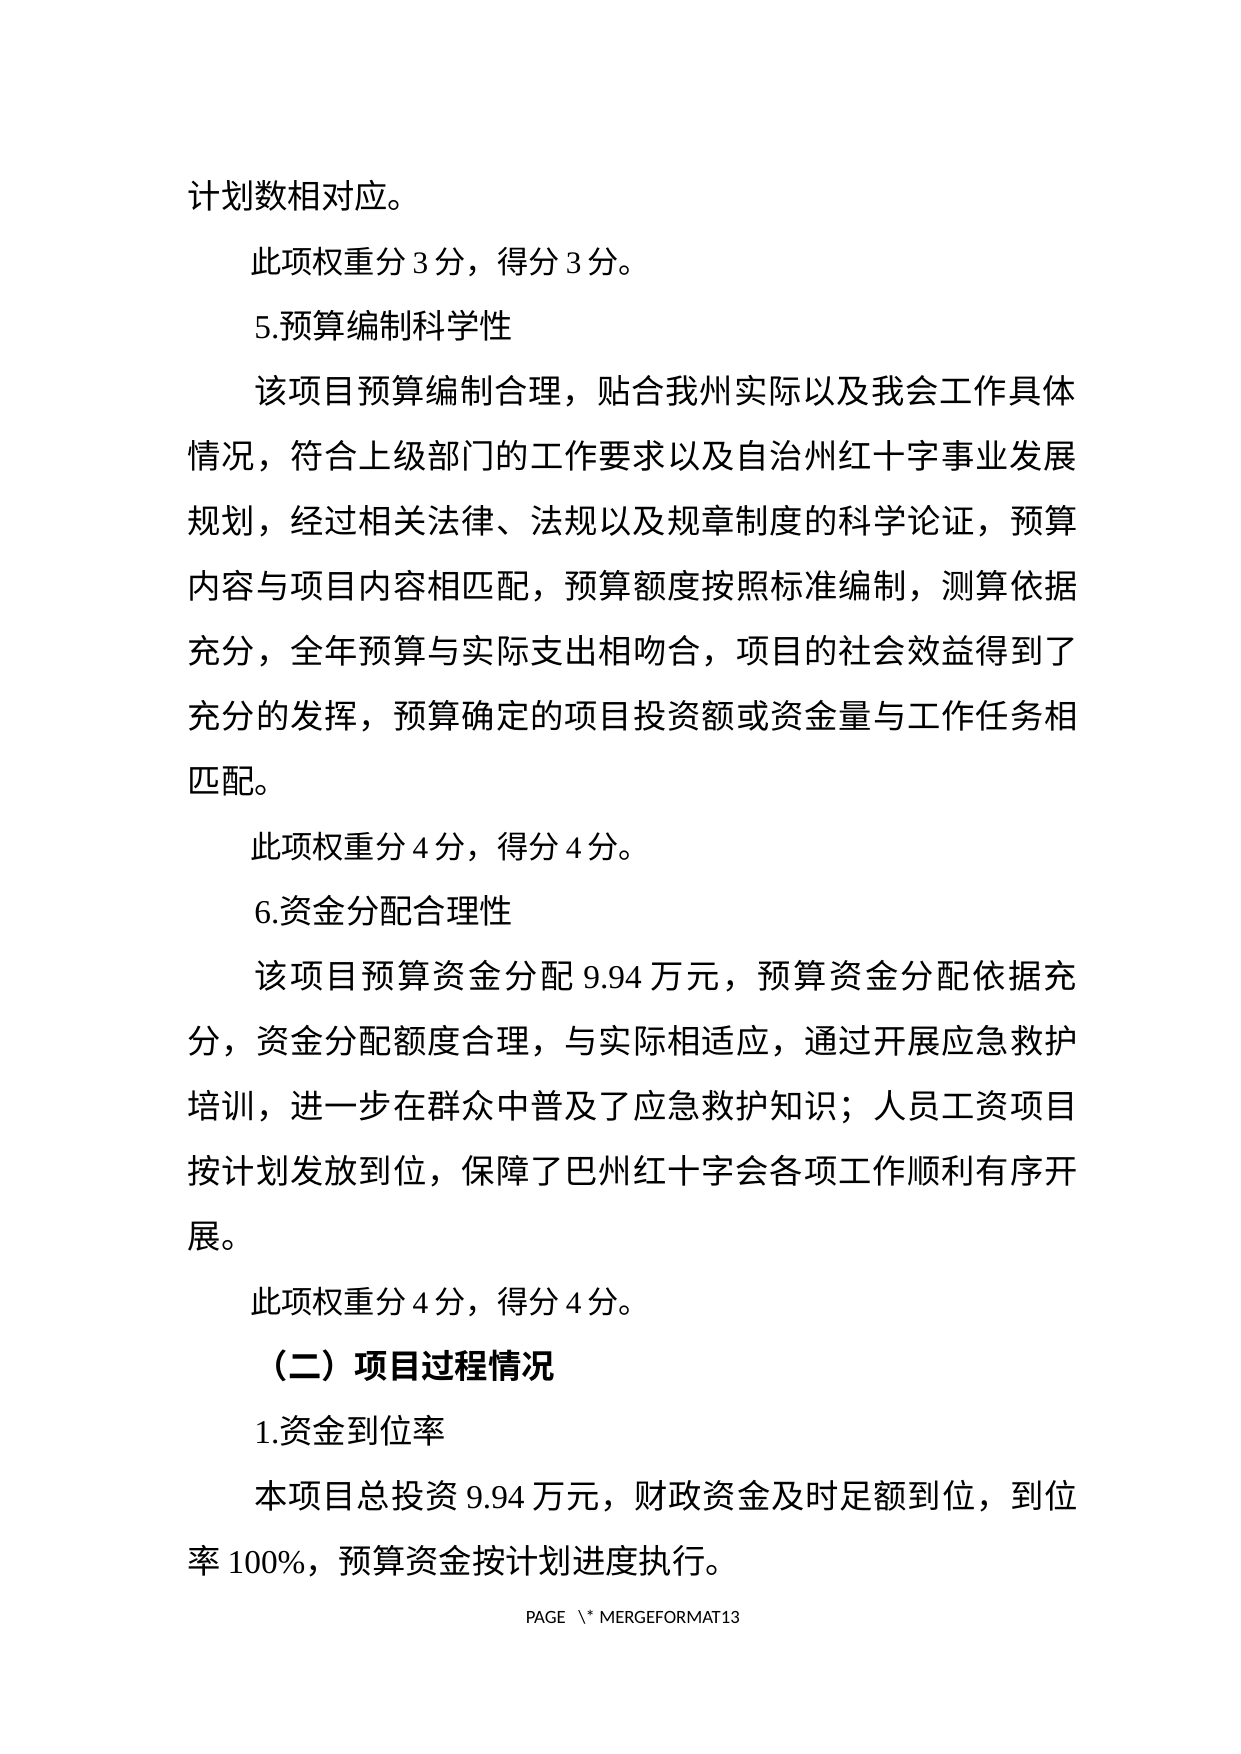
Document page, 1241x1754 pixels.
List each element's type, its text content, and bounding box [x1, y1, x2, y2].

text 6.资金分配合理性 [187, 877, 1078, 942]
title 此项权重分4分，得分4分。 [187, 812, 1078, 877]
title 项目过程情况 [187, 1332, 1078, 1397]
title 此项权重分4分，得分4分。 [187, 1267, 1078, 1332]
text 5.预算编制科学性 [187, 292, 1078, 357]
text 该项目预算资金分配9.94万元，预算资金分配依据充分，资金分配额度合理，与实际相适应，通过开展应急救护培训，进一步在群众中普及了应急救护知识；人员工资项目按计划发放到位，保障了巴州红十字会各项工作顺利有序开展。 [187, 942, 1078, 1267]
text 1.资金到位率 [187, 1397, 1078, 1462]
text 本项目总投资9.94万元，财政资金及时足额到位，到位率100%，预算资金按计划进度执行。 [187, 1462, 1078, 1592]
text 该项目预算编制合理，贴合我州实际以及我会工作具体情况，符合上级部门的工作要求以及自治州红十字事业发展规划，经过相关法律、法规以及规章制度的科学论证，预算内容与项目内容相匹配，预算额度按照标准编制，测算依据充分，全年预算与实际支出相吻合，项目的社会效益得到了充分的发挥，预算确定的项目投资额或资金量与工作任务相匹配。 [187, 357, 1078, 812]
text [187, 162, 1078, 227]
title 此项权重分3分，得分3分。 [187, 227, 1078, 292]
